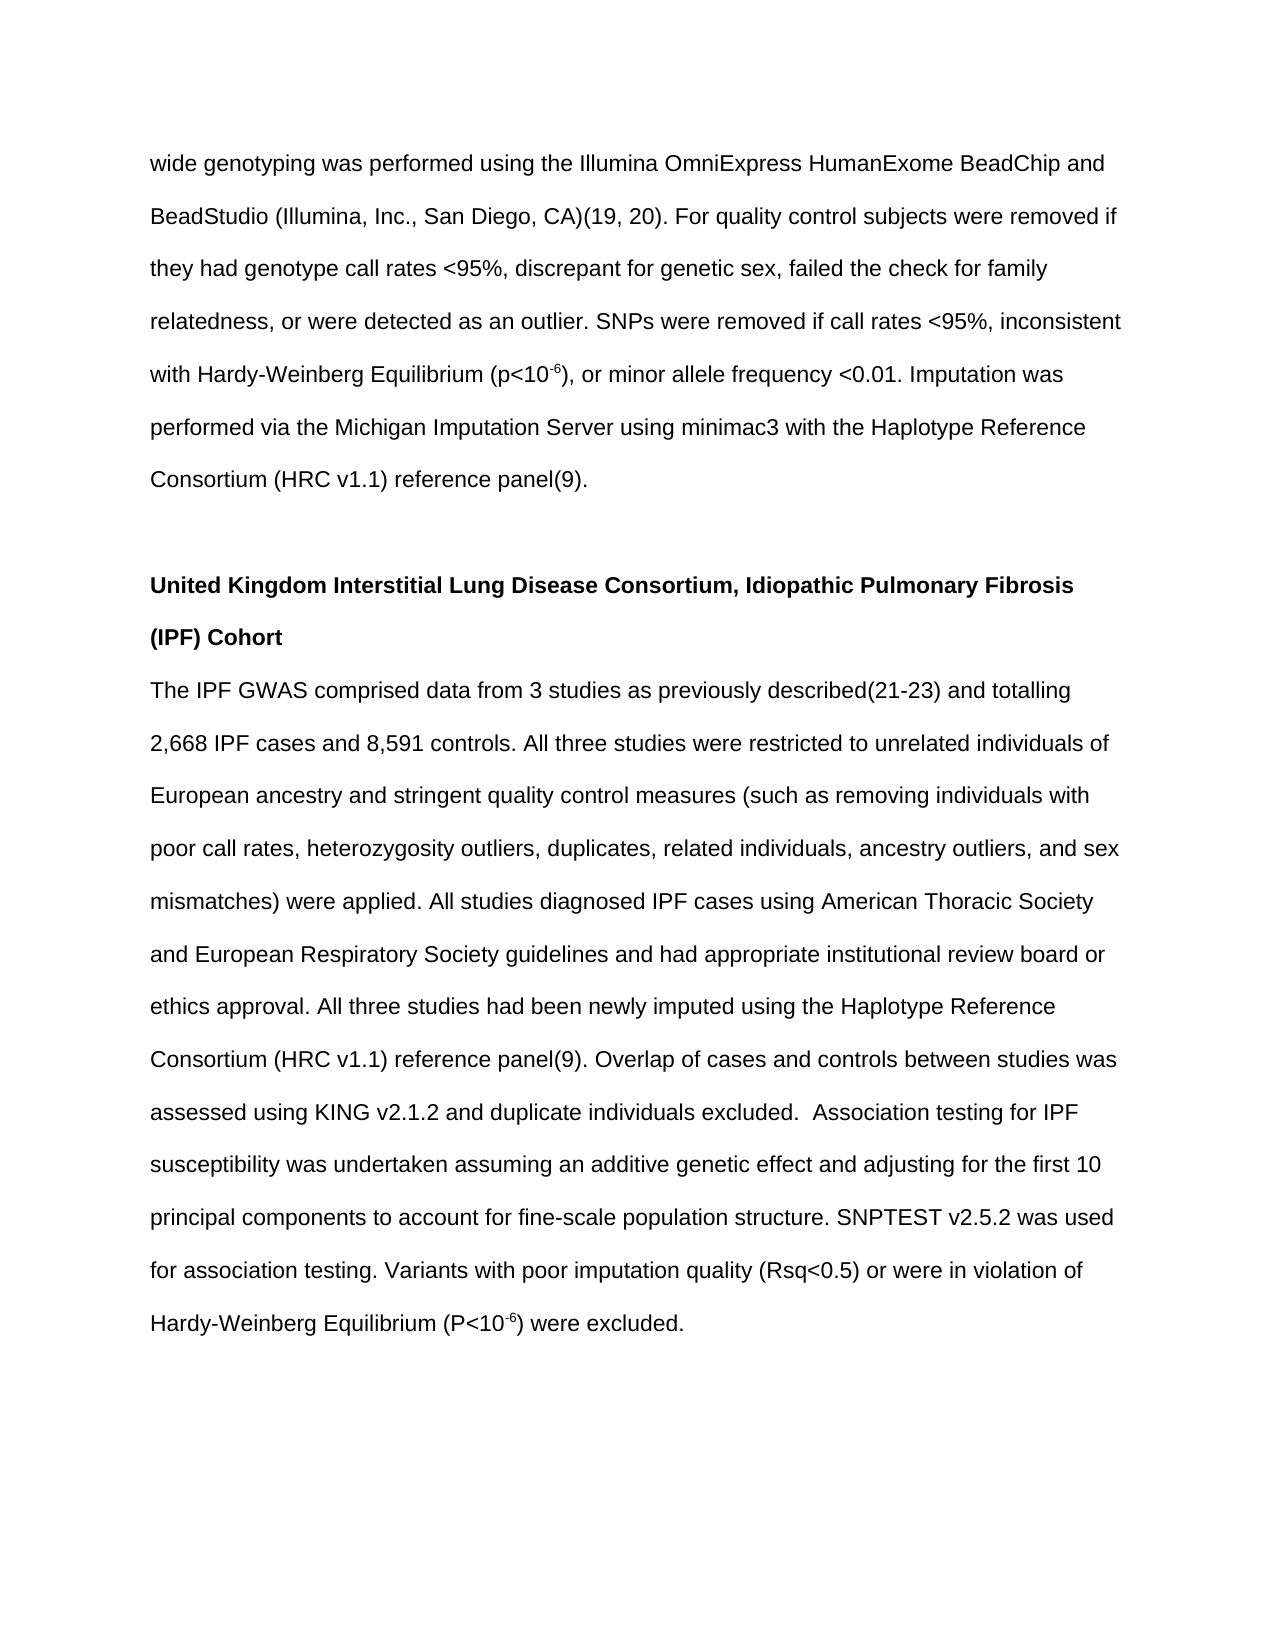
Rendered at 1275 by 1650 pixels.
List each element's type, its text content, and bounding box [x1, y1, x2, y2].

text United Kingdom Interstitial Lung Disease Consortium, Idiopathic Pulmonary Fibrosis (IPF) Cohort [150, 572, 1125, 651]
text The IPF GWAS comprised data from 3 studies as previously described(21-23) and totalling 2,668 IPF cases and 8,591 controls. All three studies were restricted to unrelated individuals of European ancestry and stringent quality control measures (such as removing individuals with poor call rates, heterozygosity outliers, duplicates, related individuals, ancestry outliers, and sex mismatches) were applied. All studies diagnosed IPF cases using American Thoracic Society and European Respiratory Society guidelines and had appropriate institutional review board or ethics approval. All three studies had been newly imputed using the Haplotype Reference Consortium (HRC v1.1) reference panel(9). Overlap of cases and controls between studies was assessed using KING v2.1.2 and duplicate individuals excluded. Association testing for IPF susceptibility was undertaken assuming an additive genetic effect and adjusting for the first 10 principal components to account for fine-scale population structure. SNPTEST v2.5.2 was used for association testing. Variants with poor imputation quality (Rsq<0.5) or were in violation of Hardy-Weinberg Equilibrium (P<10-6) were excluded. [150, 677, 1125, 1336]
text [150, 150, 1125, 493]
